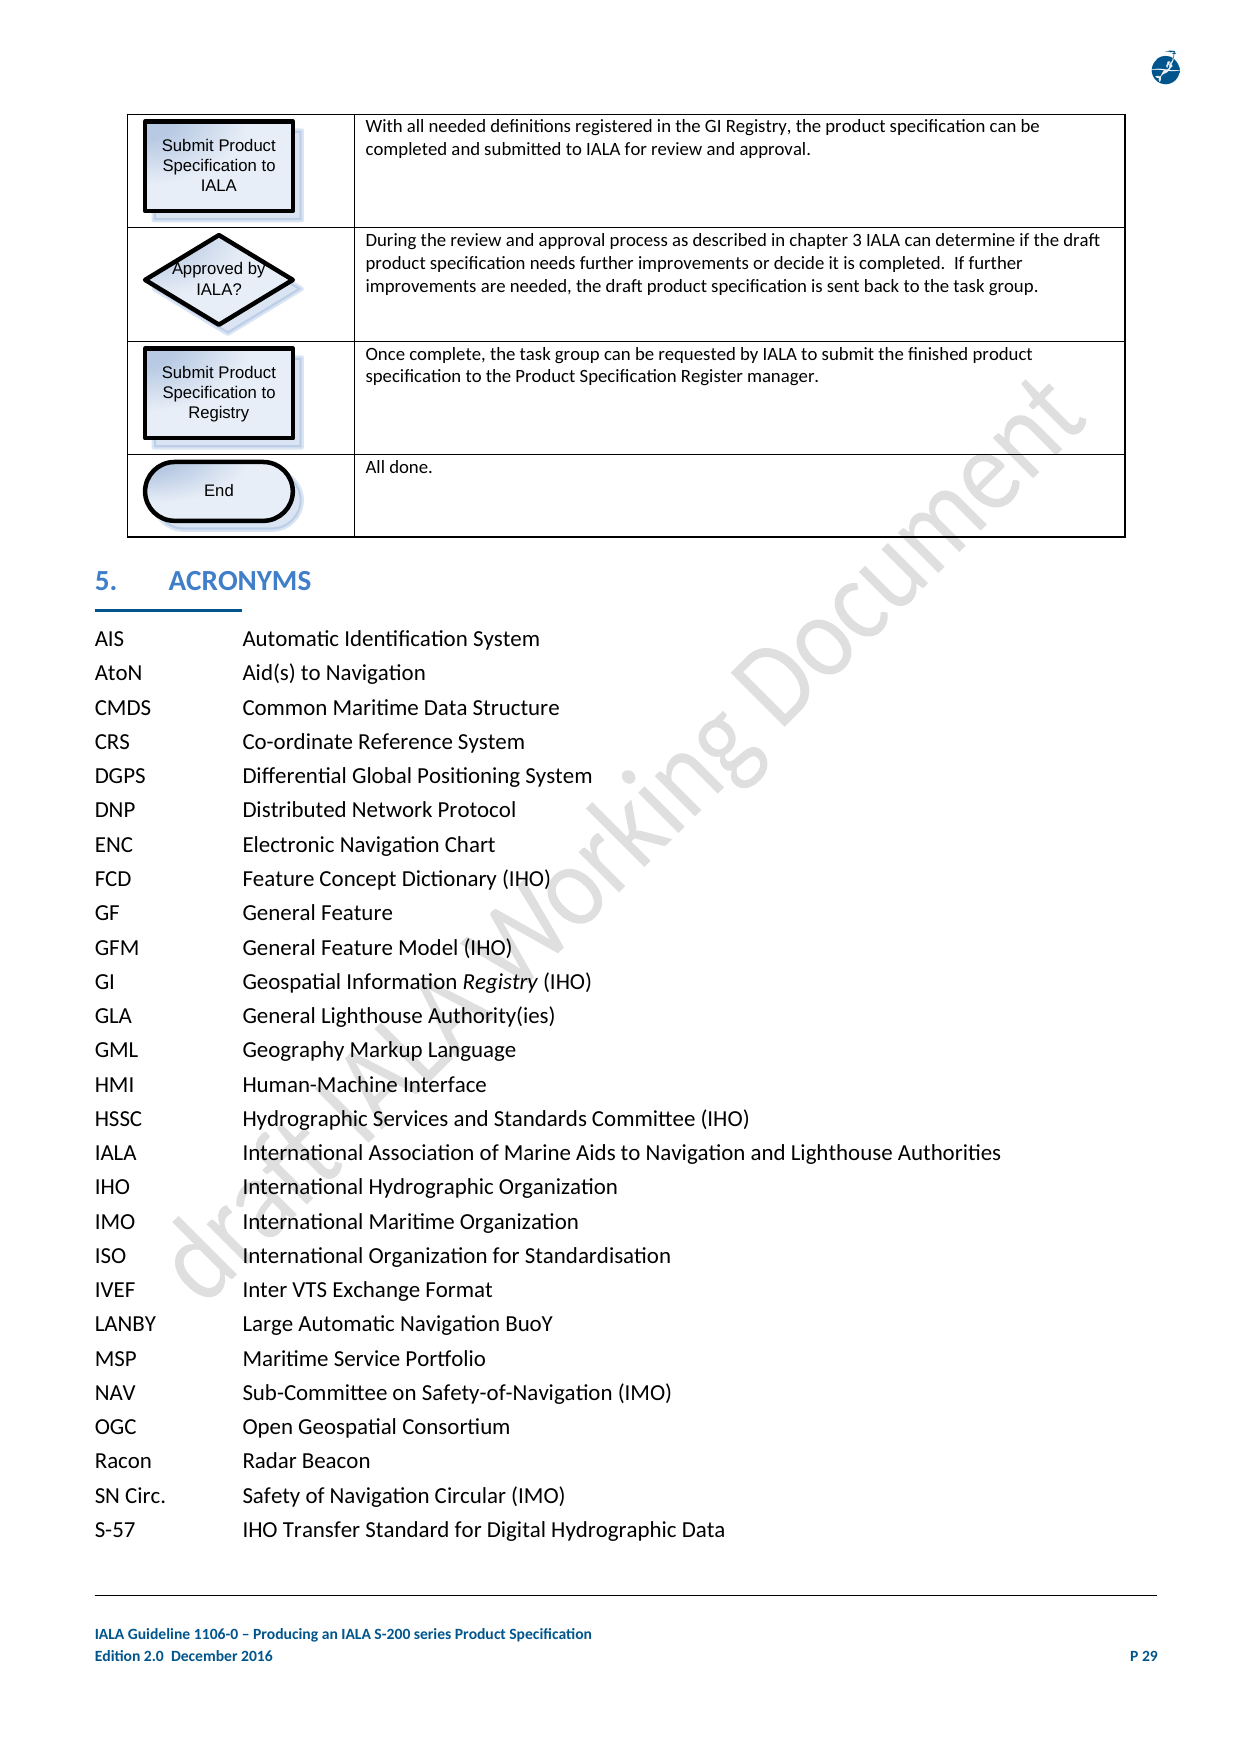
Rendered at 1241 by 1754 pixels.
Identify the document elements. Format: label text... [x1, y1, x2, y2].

table_cell With all needed definitions registered in the GI Registry, the product specification can be completed and submitted to IALA for review and approval. [355, 115, 1124, 227]
text SN Circ. Safety of Navigation Circular (IMO) [94, 1481, 1157, 1509]
table_cell [128, 342, 354, 454]
table_cell [128, 228, 354, 341]
table_cell During the review and approval process as described in chapter 3 IALA can determine if the draft product specification needs further improvements or decide it is completed. If further improvements are needed, the draft product specification is sent back to the task group. [355, 228, 1124, 341]
text ENC Electronic Navigation Chart [94, 830, 1157, 858]
subtitle ACRONYMS [94, 562, 1157, 598]
text CMDS Common Maritime Data Structure [94, 693, 1157, 721]
text CRS Co-ordinate Reference System [94, 727, 1157, 755]
text GFM General Feature Model (IHO) [94, 933, 1157, 961]
text GML Geography Markup Language [94, 1035, 1157, 1063]
text AIS Automatic Identification System [94, 624, 1157, 652]
picture [1120, 0, 1239, 119]
text NAV Sub-Committee on Safety-of-Navigation (IMO) [94, 1378, 1157, 1406]
table_cell [128, 115, 354, 227]
table_cell [128, 455, 354, 536]
text IMO International Maritime Organization [94, 1207, 1157, 1235]
text HMI Human-Machine Interface [94, 1070, 1157, 1098]
text S-57 IHO Transfer Standard for Digital Hydrographic Data [94, 1515, 1157, 1543]
table_cell All done. [355, 455, 1124, 536]
text LANBY Large Automatic Navigation BuoY [94, 1309, 1157, 1338]
text GF General Feature [94, 898, 1157, 926]
text DNP Distributed Network Protocol [94, 796, 1157, 823]
text DGPS Differential Global Positioning System [94, 761, 1157, 789]
text IVEF Inter VTS Exchange Format [94, 1275, 1157, 1303]
text FCD Feature Concept Dictionary (IHO) [94, 864, 1157, 892]
table_cell Once complete, the task group can be requested by IALA to submit the finished product specification to the Product Specification Register manager. [355, 342, 1124, 454]
text GLA General Lighthouse Authority(ies) [94, 1001, 1157, 1029]
text ISO International Organization for Standardisation [94, 1241, 1157, 1269]
text AtoN Aid(s) to Navigation [94, 658, 1157, 686]
text IALA International Association of Marine Aids to Navigation and Lighthouse Authorities [94, 1138, 1157, 1166]
text IHO International Hydrographic Organization [94, 1172, 1157, 1201]
text HSSC Hydrographic Services and Standards Committee (IHO) [94, 1104, 1157, 1132]
text GI Geospatial Information Registry (IHO) [94, 967, 1157, 995]
text MSP Maritime Service Portfolio [94, 1344, 1157, 1372]
text OGC Open Geospatial Consortium [94, 1412, 1157, 1440]
text Racon Radar Beacon [94, 1447, 1157, 1475]
